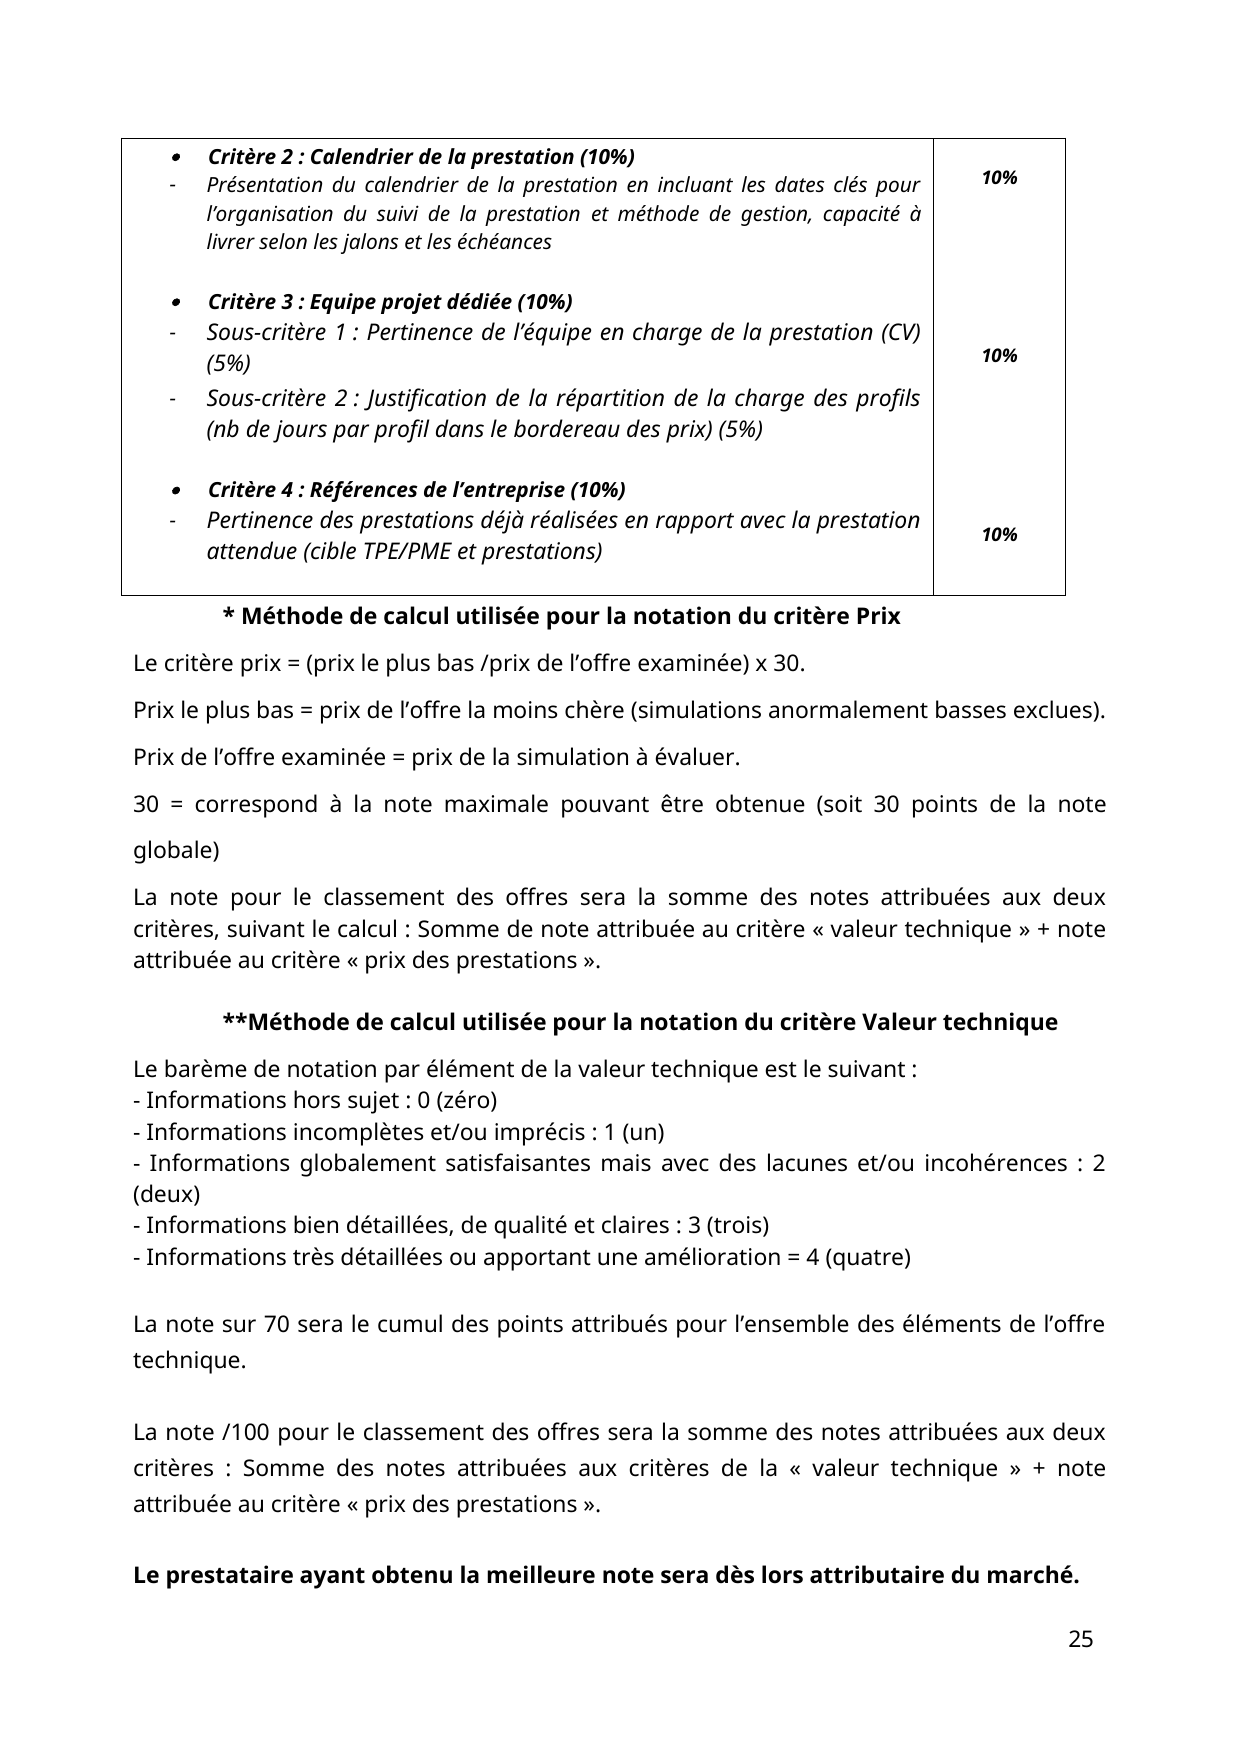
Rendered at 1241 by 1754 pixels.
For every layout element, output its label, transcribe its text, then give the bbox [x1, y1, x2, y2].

text - Informations hors sujet : 0 (zéro) [133, 1084, 1107, 1116]
text * Méthode de calcul utilisée pour la notation du critère Prix [222, 600, 1107, 631]
text - Informations incomplètes et/ou imprécis : 1 (un) [133, 1116, 1107, 1147]
text 30 = correspond à la note maximale pouvant être obtenue (soit 30 points de la note globale) [133, 788, 1107, 866]
text Prix de l’offre examinée = prix de la simulation à évaluer. [133, 741, 1107, 772]
text **Méthode de calcul utilisée pour la notation du critère Valeur technique [222, 1006, 1107, 1038]
text Le prestataire ayant obtenu la meilleure note sera dès lors attributaire du marché. [133, 1559, 1107, 1591]
text La note pour le classement des offres sera la somme des notes attribuées aux deux critères, suivant le calcul : Somme de note attribuée au critère « valeur technique » + note attribuée au critère « prix des prestations ». [133, 881, 1107, 975]
text Prix le plus bas = prix de l’offre la moins chère (simulations anormalement basses exclues). [133, 694, 1107, 725]
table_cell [122, 139, 933, 595]
text Le barème de notation par élément de la valeur technique est le suivant : [133, 1053, 1107, 1084]
text La note sur 70 sera le cumul des points attribués pour l’ensemble des éléments de l’offre technique. [133, 1308, 1107, 1375]
text - Informations très détaillées ou apportant une amélioration = 4 (quatre) [133, 1241, 1107, 1272]
text La note /100 pour le classement des offres sera la somme des notes attribuées aux deux critères : Somme des notes attribuées aux critères de la « valeur technique » + note attribuée au critère « prix des prestations ». [133, 1416, 1107, 1519]
table_cell 70% 40% 10% 10% 10% [934, 139, 1065, 595]
text Le critère prix = (prix le plus bas /prix de l’offre examinée) x 30. [133, 647, 1107, 678]
text - Informations globalement satisfaisantes mais avec des lacunes et/ou incohérences : 2 (deux) [133, 1147, 1107, 1209]
text - Informations bien détaillées, de qualité et claires : 3 (trois) [133, 1209, 1107, 1241]
